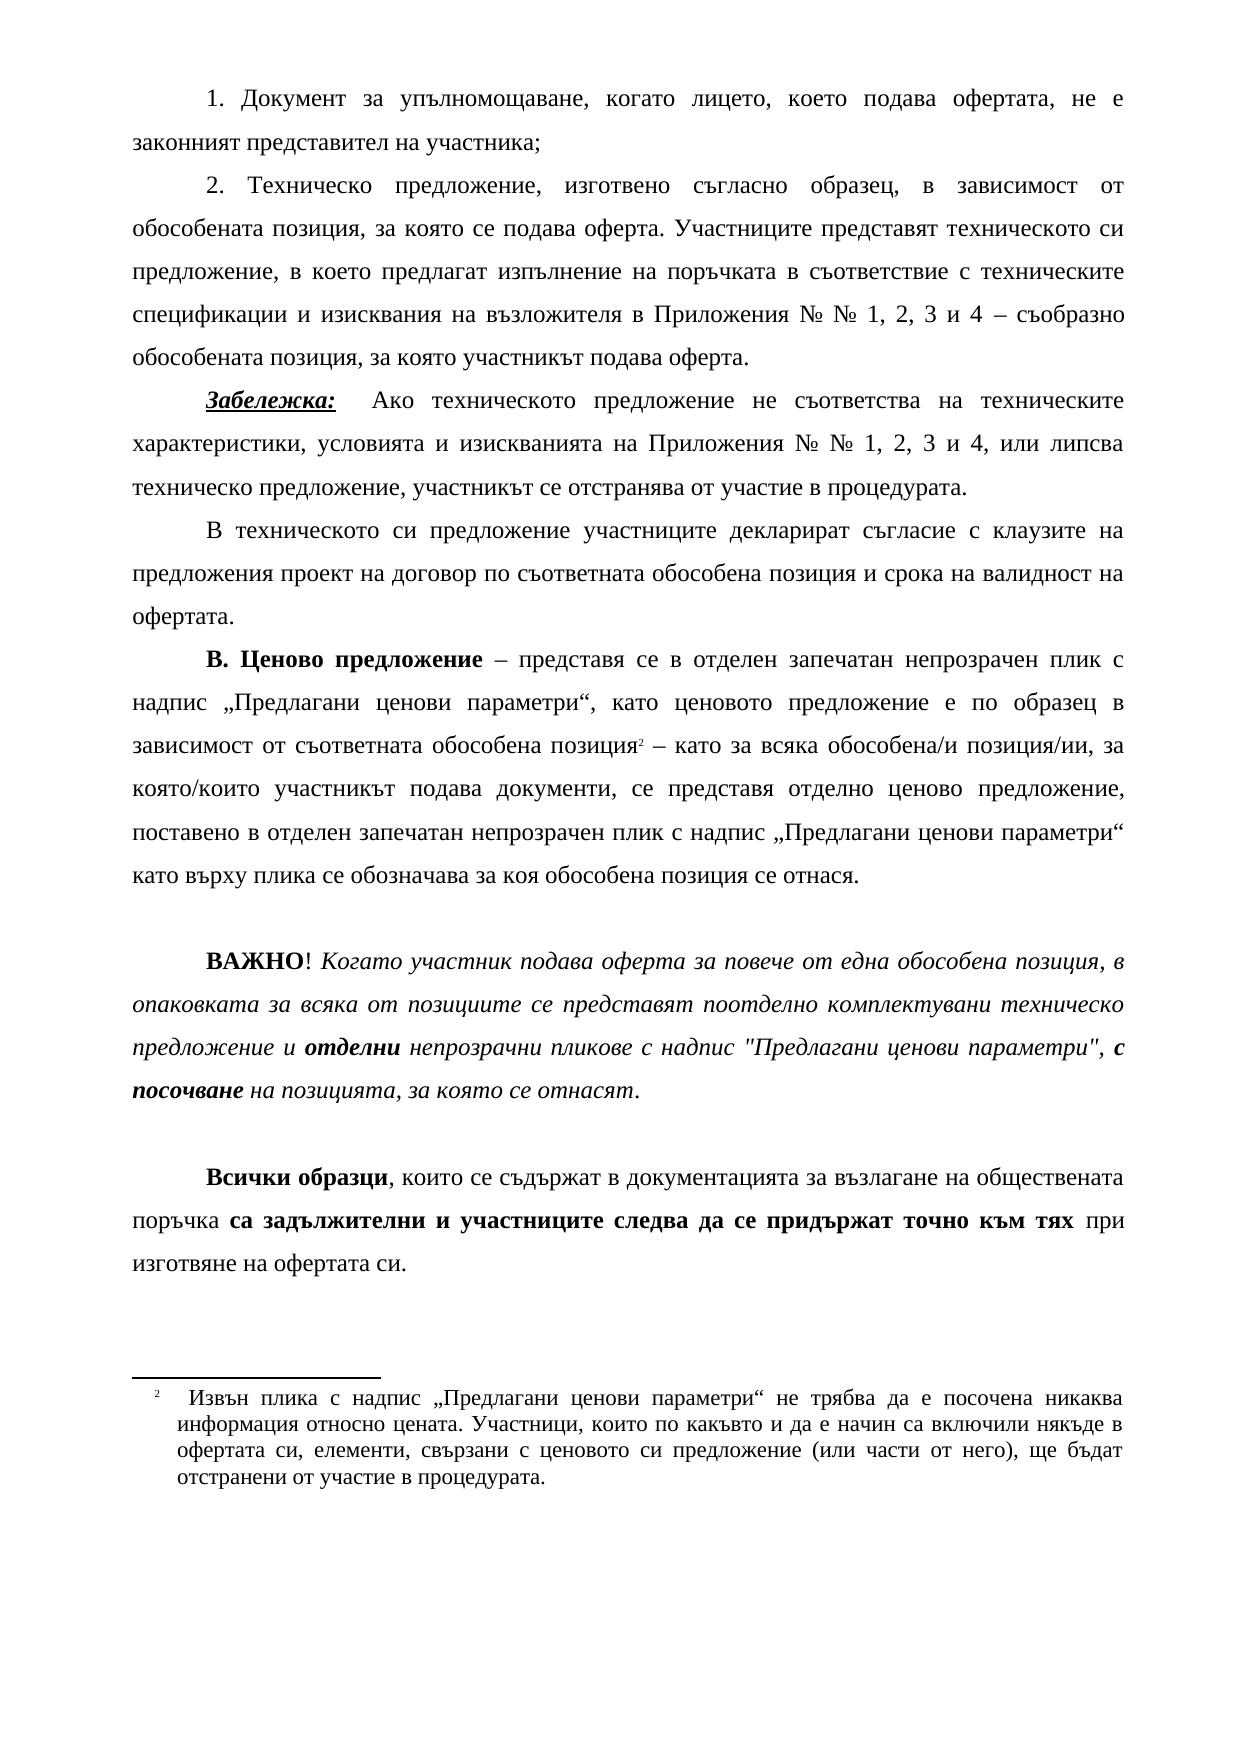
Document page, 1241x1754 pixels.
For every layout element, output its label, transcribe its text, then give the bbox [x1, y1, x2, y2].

text Забележка: Ако техническото предложение не съответства на техническите характеристики, условията и изискванията на Приложения № № 1, 2, 3 и 4, или липсва техническо предложение, участникът се отстранява от участие в процедурата. [132, 385, 1125, 500]
text 1. Документ за упълномощаване, когато лицето, което подава офертата, не е законният представител на участника; [132, 83, 1125, 155]
text 2. Техническо предложение, изготвено съгласно образец, в зависимост от обособената позиция, за която се подава оферта. Участниците представят техническото си предложение, в което предлагат изпълнение на поръчката в съответствие с техническите спецификации и изисквания на възложителя в Приложения № № 1, 2, 3 и 4 – съобразно обособената позиция, за която участникът подава оферта. [132, 170, 1125, 371]
list ВАЖНО! Когато участник подава оферта за повече от една обособена позиция, в опаковката за всяка от позициите се представят поотделно комплектувани техническо предложение и отделни непрозрачни пликове с надпис "Предлагани ценови параметри", с посочване на позицията, за която се отнасят. [132, 946, 1125, 1104]
text В. Ценово предложение – представя се в отделен запечатан непрозрачен плик с надпис „Предлагани ценови параметри“, като ценовото предложение е по образец в зависимост от съответната обособена позиция – като за всяка обособена/и позиция/ии, за която/които участникът подава документи, се представя отделно ценово предложение, поставено в отделен запечатан непрозрачен плик с надпис „Предлагани ценови параметри“ като върху плика се обозначава за коя обособена позиция се отнася. [132, 644, 1125, 888]
text В техническото си предложение участниците декларират съгласие с клаузите на предложения проект на договор по съответната обособена позиция и срока на валидност на офертата. [132, 515, 1125, 630]
text Всички образци, които се съдържат в документацията за възлагане на обществената поръчка са задължителни и участниците следва да се придържат точно към тях при изготвяне на офертата си. [132, 1162, 1125, 1277]
